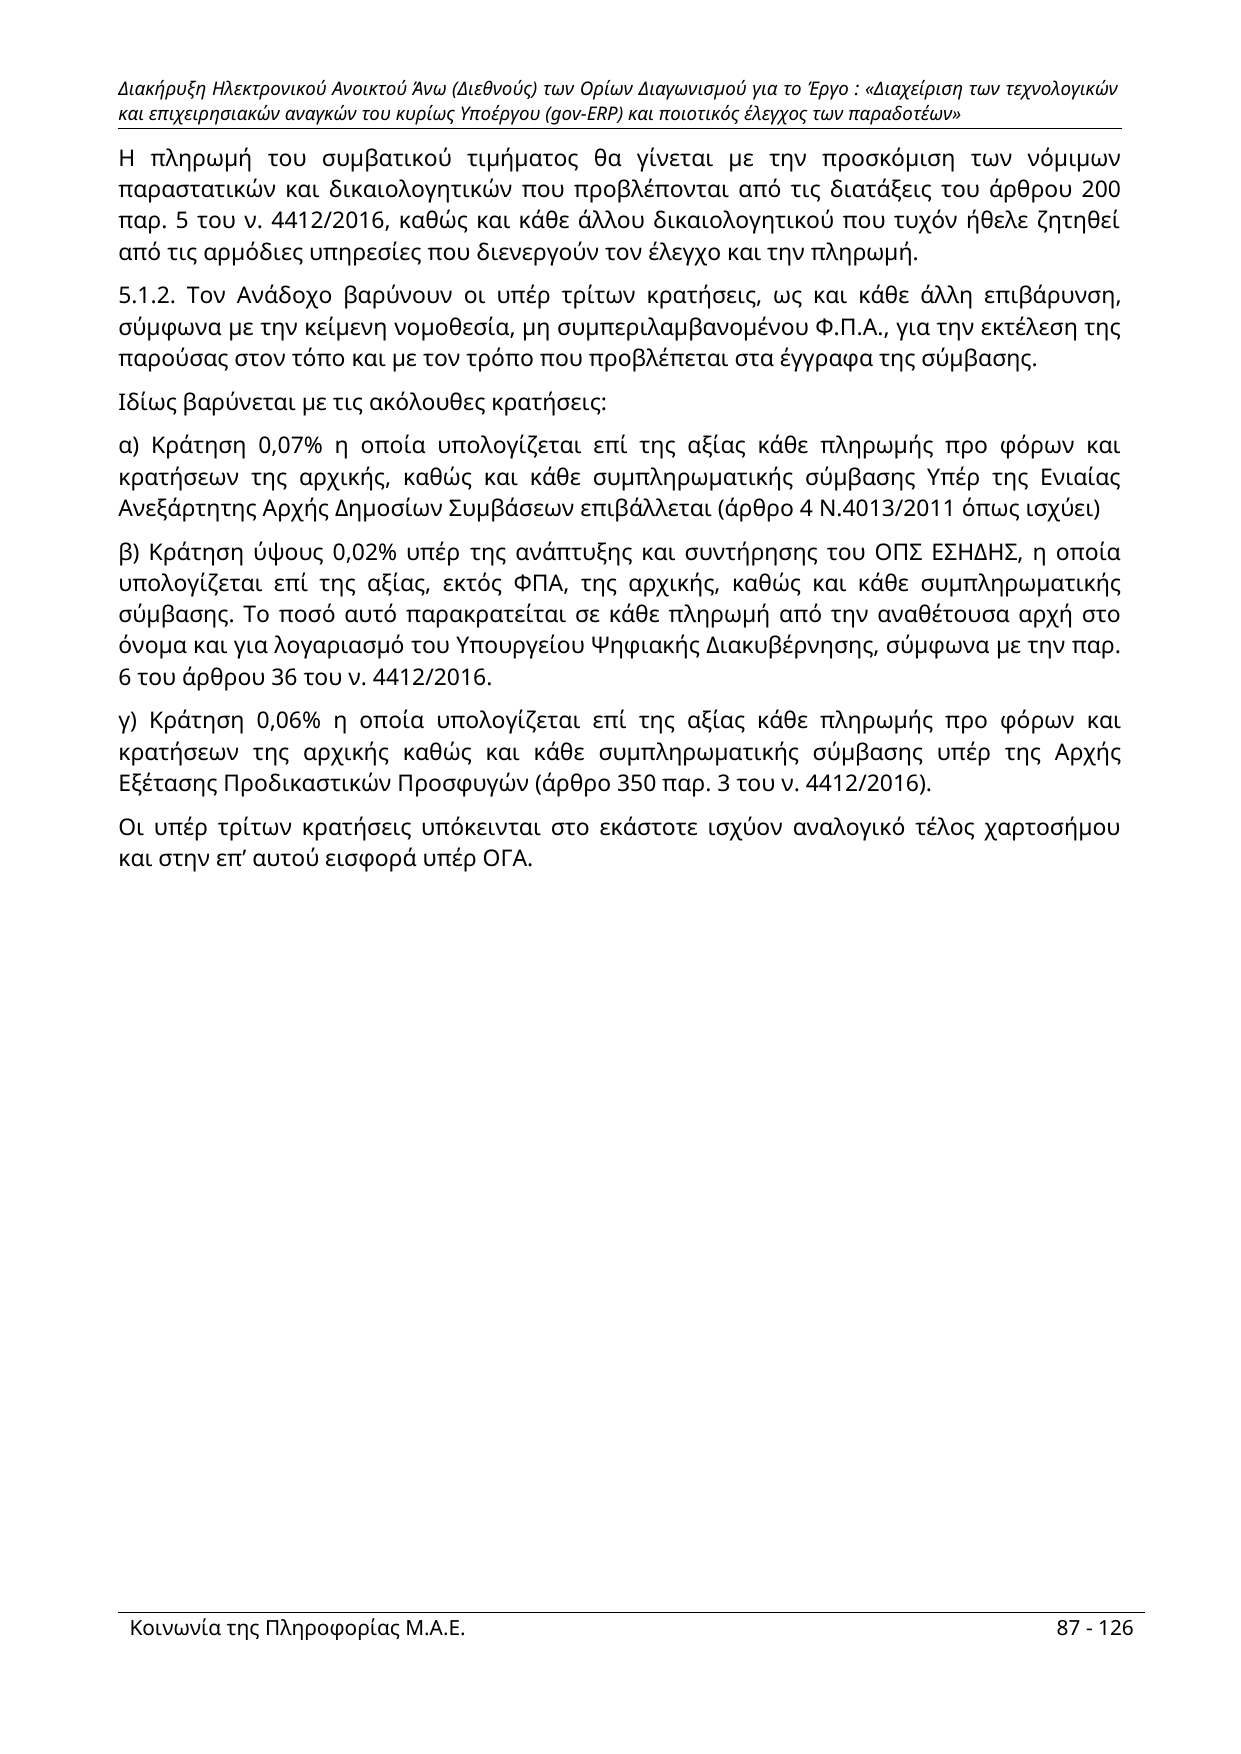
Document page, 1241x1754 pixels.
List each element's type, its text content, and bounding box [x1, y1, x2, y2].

text Ιδίως βαρύνεται με τις ακόλουθες κρατήσεις: [118, 385, 1122, 417]
text 5.1.2. Toν Ανάδοχο βαρύνουν οι υπέρ τρίτων κρατήσεις, ως και κάθε άλλη επιβάρυνση, σύμφωνα με την κείμενη νομοθεσία, μη συμπεριλαμβανομένου Φ.Π.Α., για την εκτέλεση της παρούσας στον τόπο και με τον τρόπο που προβλέπεται στα έγγραφα της σύμβασης. [118, 279, 1122, 373]
text α) Κράτηση 0,07% η οποία υπολογίζεται επί της αξίας κάθε πληρωμής προ φόρων και κρατήσεων της αρχικής, καθώς και κάθε συμπληρωματικής σύμβασης Υπέρ της Ενιαίας Ανεξάρτητης Αρχής Δημοσίων Συμβάσεων επιβάλλεται (άρθρο 4 Ν.4013/2011 όπως ισχύει) [118, 429, 1122, 523]
text Οι υπέρ τρίτων κρατήσεις υπόκεινται στο εκάστοτε ισχύον αναλογικό τέλος χαρτοσήμου και στην επ’ αυτού εισφορά υπέρ ΟΓΑ. [118, 810, 1122, 873]
text β) Κράτηση ύψους 0,02% υπέρ της ανάπτυξης και συντήρησης του ΟΠΣ ΕΣΗΔΗΣ, η οποία υπολογίζεται επί της αξίας, εκτός ΦΠΑ, της αρχικής, καθώς και κάθε συμπληρωματικής σύμβασης. Το ποσό αυτό παρακρατείται σε κάθε πληρωμή από την αναθέτουσα αρχή στο όνομα και για λογαριασμό του Υπουργείου Ψηφιακής Διακυβέρνησης, σύμφωνα με την παρ. 6 του άρθρου 36 του ν. 4412/2016. [118, 535, 1122, 692]
text Η πληρωμή του συμβατικού τιμήματος θα γίνεται με την προσκόμιση των νόμιμων παραστατικών και δικαιολογητικών που προβλέπονται από τις διατάξεις του άρθρου 200 παρ. 5 του ν. 4412/2016, καθώς και κάθε άλλου δικαιολογητικού που τυχόν ήθελε ζητηθεί από τις αρμόδιες υπηρεσίες που διενεργούν τον έλεγχο και την πληρωμή. [118, 142, 1122, 267]
text γ) Κράτηση 0,06% η οποία υπολογίζεται επί της αξίας κάθε πληρωμής προ φόρων και κρατήσεων της αρχικής καθώς και κάθε συμπληρωματικής σύμβασης υπέρ της Αρχής Εξέτασης Προδικαστικών Προσφυγών (άρθρο 350 παρ. 3 του ν. 4412/2016). [118, 704, 1122, 798]
